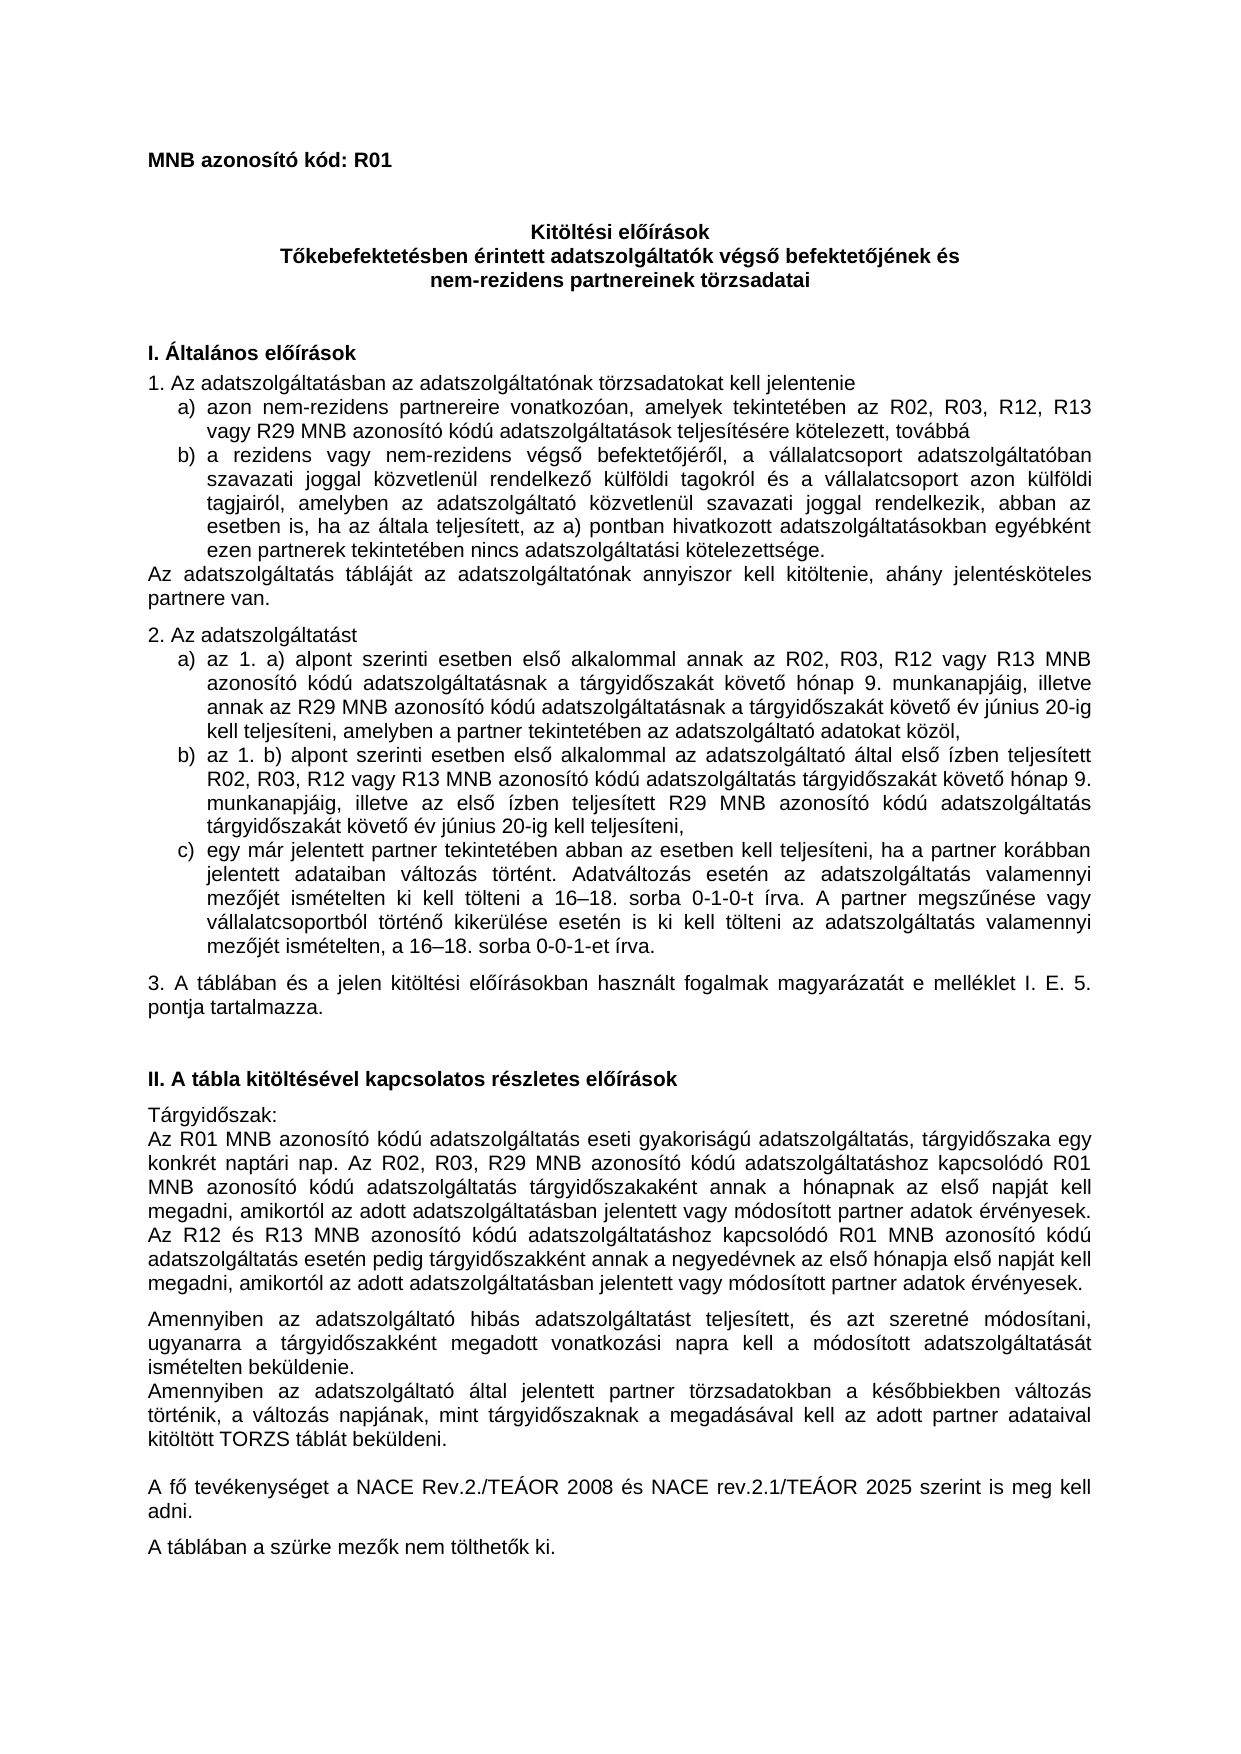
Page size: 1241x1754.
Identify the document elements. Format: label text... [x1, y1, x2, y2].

text b) az 1. b) alpont szerinti esetben első alkalommal az adatszolgáltató által első ízben teljesített R02, R03, R12 vagy R13 MNB azonosító kódú adatszolgáltatás tárgyidőszakát követő hónap 9. munkanapjáig, illetve az első ízben teljesített R29 MNB azonosító kódú adatszolgáltatás tárgyidőszakát követő év június 20-ig kell teljesíteni, [177, 742, 1093, 838]
text 2. Az adatszolgáltatást [148, 623, 1093, 647]
text Amennyiben az adatszolgáltató hibás adatszolgáltatást teljesített, és azt szeretné módosítani, ugyanarra a tárgyidőszakként megadott vonatkozási napra kell a módosított adatszolgáltatását ismételten beküldenie. [148, 1307, 1093, 1379]
text a) az 1. a) alpont szerinti esetben első alkalommal annak az R02, R03, R12 vagy R13 MNB azonosító kódú adatszolgáltatásnak a tárgyidőszakát követő hónap 9. munkanapjáig, illetve annak az R29 MNB azonosító kódú adatszolgáltatásnak a tárgyidőszakát követő év június 20-ig kell teljesíteni, amelyben a partner tekintetében az adatszolgáltató adatokat közöl, [177, 647, 1093, 742]
text 3. A táblában és a jelen kitöltési előírásokban használt fogalmak magyarázatát e melléklet I. E. 5. pontja tartalmazza. [148, 971, 1093, 1018]
text A táblában a szürke mezők nem tölthetők ki. [148, 1535, 1093, 1559]
text 1. Az adatszolgáltatásban az adatszolgáltatónak törzsadatokat kell jelentenie [148, 371, 1093, 394]
text Az adatszolgáltatás tábláját az adatszolgáltatónak annyiszor kell kitöltenie, ahány jelentésköteles partnere van. [148, 562, 1093, 610]
text Tárgyidőszak: [148, 1103, 1093, 1127]
text Az R01 MNB azonosító kódú adatszolgáltatás eseti gyakoriságú adatszolgáltatás, tárgyidőszaka egy konkrét naptári nap. Az R02, R03, R29 MNB azonosító kódú adatszolgáltatáshoz kapcsolódó R01 MNB azonosító kódú adatszolgáltatás tárgyidőszakaként annak a hónapnak az első napját kell megadni, amikortól az adott adatszolgáltatásban jelentett vagy módosított partner adatok érvényesek. Az R12 és R13 MNB azonosító kódú adatszolgáltatáshoz kapcsolódó R01 MNB azonosító kódú adatszolgáltatás esetén pedig tárgyidőszakként annak a negyedévnek az első hónapja első napját kell megadni, amikortól az adott adatszolgáltatásban jelentett vagy módosított partner adatok érvényesek. [148, 1127, 1093, 1294]
text Kitöltési előírások [148, 219, 1093, 243]
subtitle I. Általános előírások [148, 340, 1093, 364]
list azon nem-rezidens partnereire vonatkozóan, amelyek tekintetében az R02, R03, R12, R13 vagy R29 MNB azonosító kódú adatszolgáltatások teljesítésére kötelezett, továbbá [177, 394, 1093, 442]
text II. A tábla kitöltésével kapcsolatos részletes előírások [148, 1066, 1093, 1090]
text Tőkebefektetésben érintett adatszolgáltatók végső befektetőjének és [148, 243, 1093, 267]
text A fő tevékenységet a NACE Rev.2./TEÁOR 2008 és NACE rev.2.1/TEÁOR 2025 szerint is meg kell adni. [148, 1475, 1093, 1523]
text c) egy már jelentett partner tekintetében abban az esetben kell teljesíteni, ha a partner korábban jelentett adataiban változás történt. Adatváltozás esetén az adatszolgáltatás valamennyi mezőjét ismételten ki kell tölteni a 16–18. sorba 0-1-0-t írva. A partner megszűnése vagy vállalatcsoportból történő kikerülése esetén is ki kell tölteni az adatszolgáltatás valamennyi mezőjét ismételten, a 16–18. sorba 0-0-1-et írva. [177, 838, 1093, 958]
text Amennyiben az adatszolgáltató által jelentett partner törzsadatokban a későbbiekben változás történik, a változás napjának, mint tárgyidőszaknak a megadásával kell az adott partner adataival kitöltött TORZS táblát beküldeni. [148, 1379, 1093, 1451]
text MNB azonosító kód: R01 [148, 148, 1093, 172]
list a rezidens vagy nem-rezidens végső befektetőjéről, a vállalatcsoport adatszolgáltatóban szavazati joggal közvetlenül rendelkező külföldi tagokról és a vállalatcsoport azon külföldi tagjairól, amelyben az adatszolgáltató közvetlenül szavazati joggal rendelkezik, abban az esetben is, ha az általa teljesített, az a) pontban hivatkozott adatszolgáltatásokban egyébként ezen partnerek tekintetében nincs adatszolgáltatási kötelezettsége. [177, 442, 1093, 562]
text nem-rezidens partnereinek törzsadatai [148, 267, 1093, 291]
